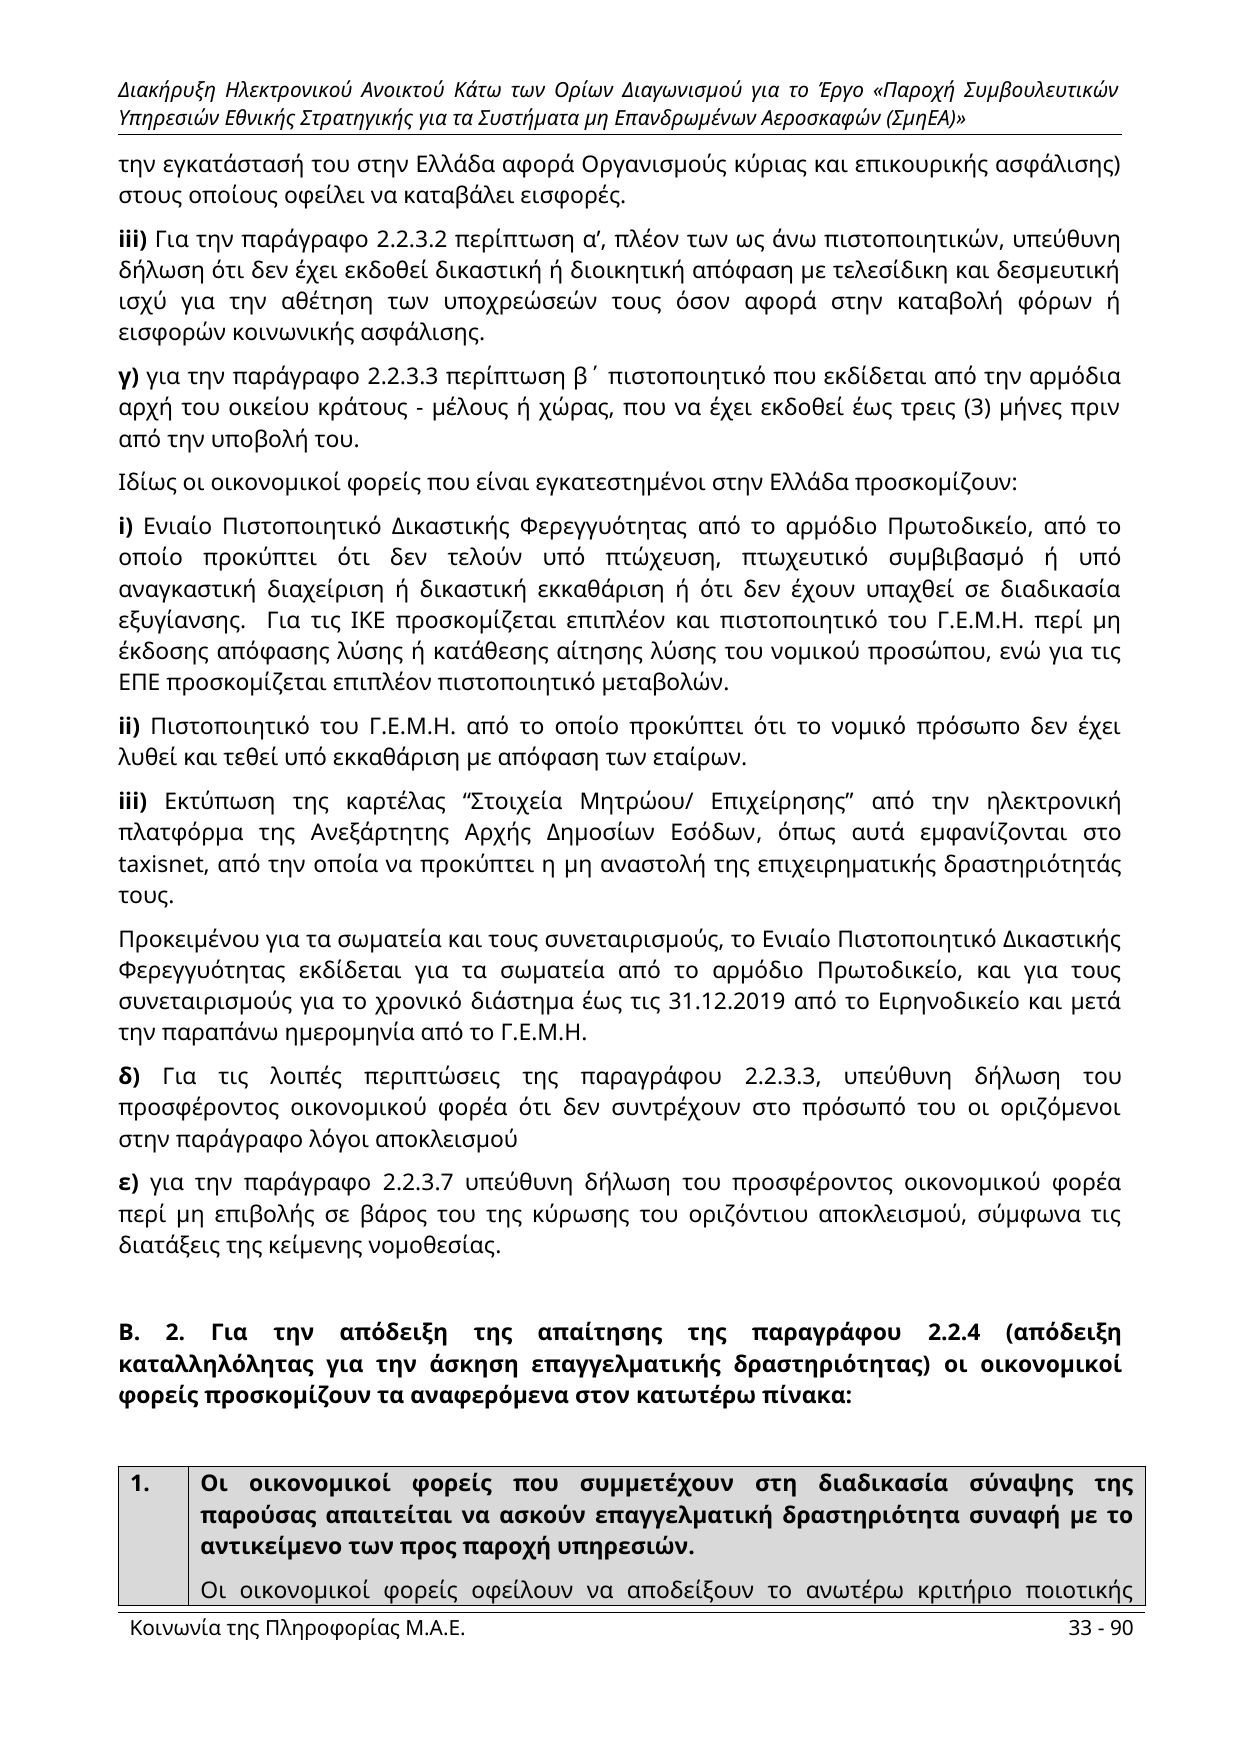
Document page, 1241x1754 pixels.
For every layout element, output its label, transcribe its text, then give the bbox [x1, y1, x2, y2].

text i) Ενιαίο Πιστοποιητικό Δικαστικής Φερεγγυότητας από το αρμόδιο Πρωτοδικείο, από το οποίο προκύπτει ότι δεν τελούν υπό πτώχευση, πτωχευτικό συμβιβασμό ή υπό αναγκαστική διαχείριση ή δικαστική εκκαθάριση ή ότι δεν έχουν υπαχθεί σε διαδικασία εξυγίανσης. Για τις ΙΚΕ προσκομίζεται επιπλέον και πιστοποιητικό του Γ.Ε.Μ.Η. περί μη έκδοσης απόφασης λύσης ή κατάθεσης αίτησης λύσης του νομικού προσώπου, ενώ για τις ΕΠΕ προσκομίζεται επιπλέον πιστοποιητικό μεταβολών. [118, 510, 1122, 697]
text γ) για την παράγραφο 2.2.3.3 περίπτωση β΄ πιστοποιητικό που εκδίδεται από την αρμόδια αρχή του οικείου κράτους - μέλους ή χώρας, που να έχει εκδοθεί έως τρεις (3) μήνες πριν από την υποβολή του. [118, 360, 1122, 454]
text B. 2. Για την απόδειξη της απαίτησης της παραγράφου 2.2.4 (απόδειξη καταλληλόλητας για την άσκηση επαγγελματικής δραστηριότητας) οι οικονομικοί φορείς προσκομίζουν τα αναφερόμενα στον κατωτέρω πίνακα: [118, 1316, 1122, 1410]
text Ιδίως οι οικονομικοί φορείς που είναι εγκατεστημένοι στην Ελλάδα προσκομίζουν: [118, 466, 1122, 497]
text iii) Εκτύπωση της καρτέλας “Στοιχεία Μητρώου/ Επιχείρησης” από την ηλεκτρονική πλατφόρμα της Ανεξάρτητης Αρχής Δημοσίων Εσόδων, όπως αυτά εμφανίζονται στο taxisnet, από την οποία να προκύπτει η μη αναστολή της επιχειρηματικής δραστηριότητάς τους. [118, 785, 1122, 910]
text iii) Για την παράγραφο 2.2.3.2 περίπτωση α’, πλέον των ως άνω πιστοποιητικών, υπεύθυνη δήλωση ότι δεν έχει εκδοθεί δικαστική ή διοικητική απόφαση με τελεσίδικη και δεσμευτική ισχύ για την αθέτηση των υποχρεώσεών τους όσον αφορά στην καταβολή φόρων ή εισφορών κοινωνικής ασφάλισης. [118, 222, 1122, 347]
text δ) Για τις λοιπές περιπτώσεις της παραγράφου 2.2.3.3, υπεύθυνη δήλωση του προσφέροντος οικονομικού φορέα ότι δεν συντρέχουν στο πρόσωπό του οι οριζόμενοι στην παράγραφο λόγοι αποκλεισμού [118, 1060, 1122, 1154]
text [118, 147, 1122, 210]
table_header 1. [119, 1467, 188, 1605]
text Προκειμένου για τα σωματεία και τους συνεταιρισμούς, το Ενιαίο Πιστοποιητικό Δικαστικής Φερεγγυότητας εκδίδεται για τα σωματεία από το αρμόδιο Πρωτοδικείο, και για τους συνεταιρισμούς για το χρονικό διάστημα έως τις 31.12.2019 από το Ειρηνοδικείο και μετά την παραπάνω ημερομηνία από το Γ.Ε.Μ.Η. [118, 922, 1122, 1047]
text ε) για την παράγραφο 2.2.3.7 υπεύθυνη δήλωση του προσφέροντος οικονομικού φορέα περί μη επιβολής σε βάρος του της κύρωσης του οριζόντιου αποκλεισμού, σύμφωνα τις διατάξεις της κείμενης νομοθεσίας. [118, 1166, 1122, 1260]
text ii) Πιστοποιητικό του Γ.Ε.Μ.Η. από το οποίο προκύπτει ότι το νομικό πρόσωπο δεν έχει λυθεί και τεθεί υπό εκκαθάριση με απόφαση των εταίρων. [118, 710, 1122, 772]
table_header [189, 1467, 1145, 1605]
